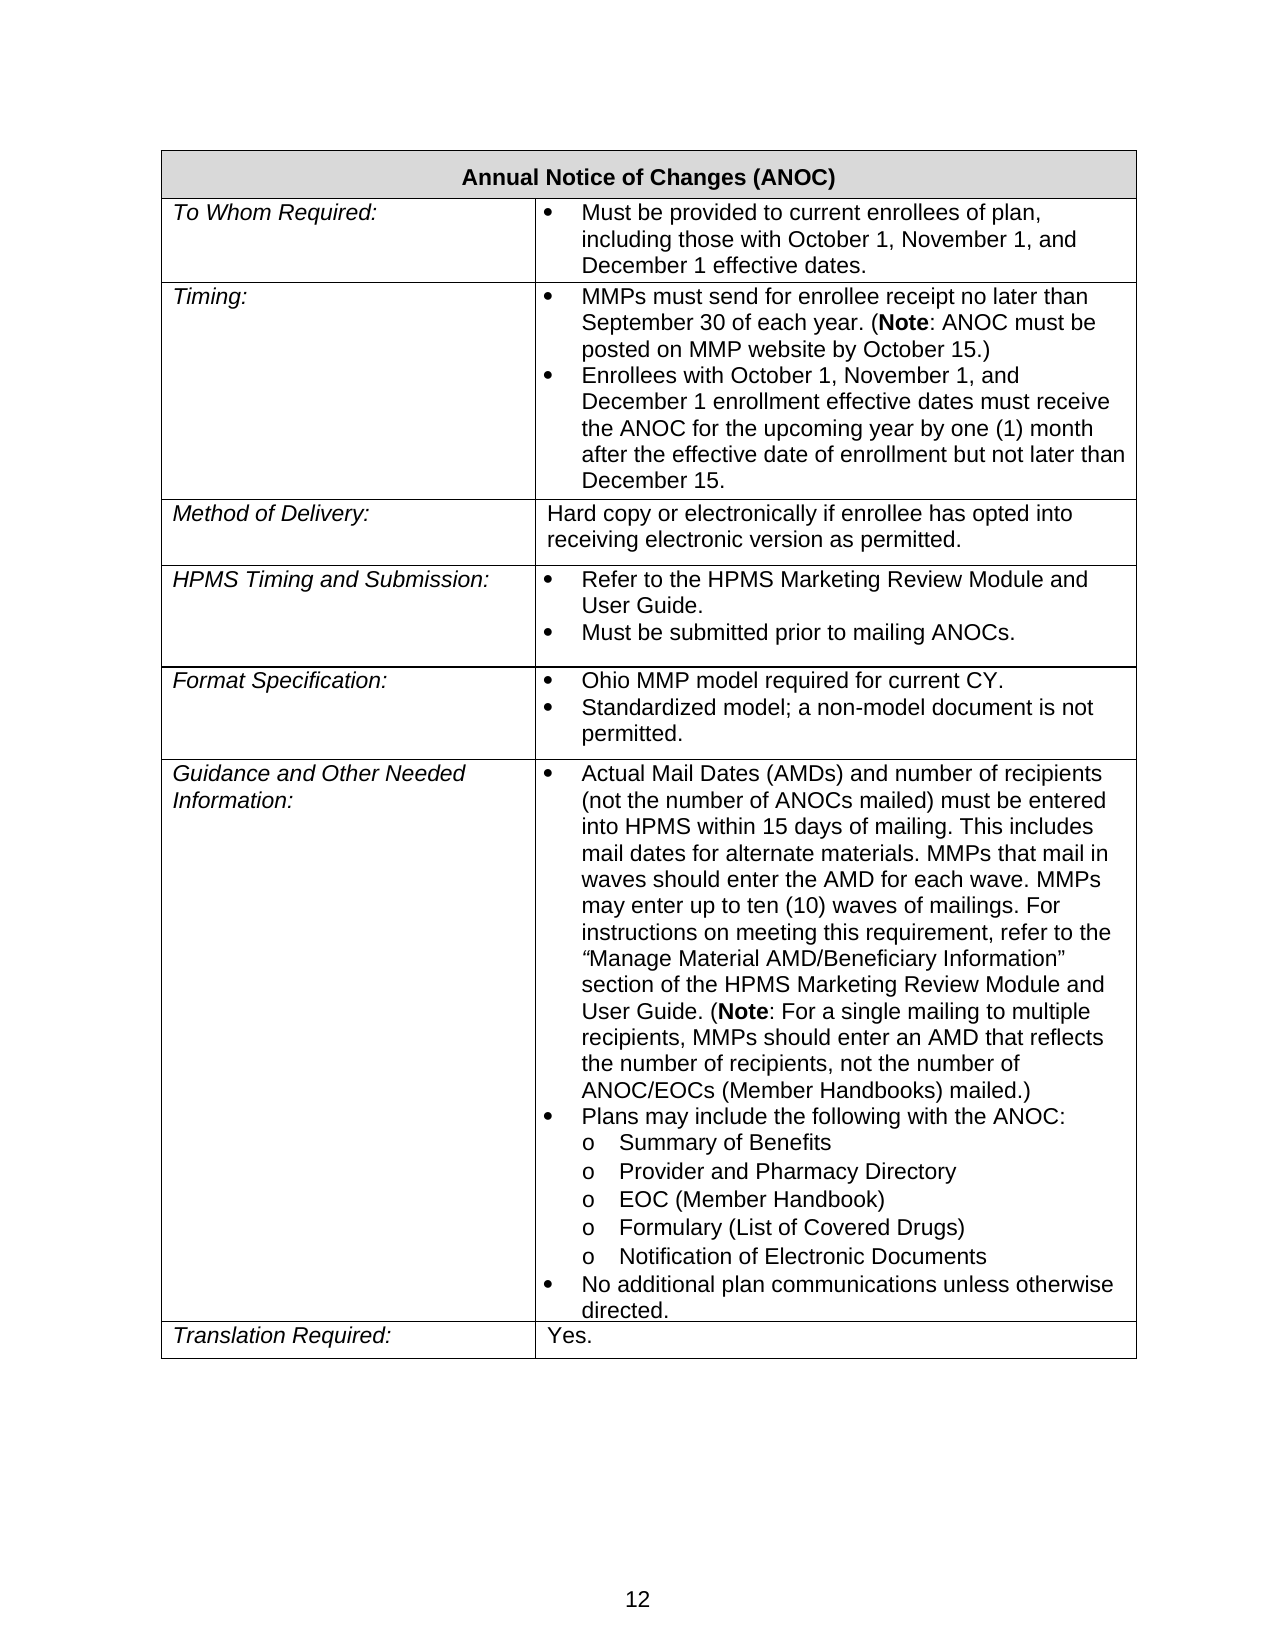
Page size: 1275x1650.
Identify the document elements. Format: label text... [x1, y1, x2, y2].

table_cell Hard copy or electronically if enrollee has opted into receiving electronic version as permitted. [536, 500, 1136, 565]
table_cell Guidance and Other Needed Information: [162, 760, 535, 1321]
table_cell Yes. [536, 1322, 1136, 1358]
table_cell To Whom Required: [162, 199, 535, 282]
table_cell Method of Delivery: [162, 500, 535, 565]
table_cell Translation Required: [162, 1322, 535, 1358]
table_cell Timing: [162, 283, 535, 498]
table_cell Refer to the HPMS Marketing Review Module and User Guide. Must be submitted prior to mailing ANOCs. [536, 566, 1136, 666]
table_cell Must be provided to current enrollees of plan, including those with October 1, November 1, and December 1 effective dates. [536, 199, 1136, 282]
table_cell Ohio MMP model required for current CY. Standardized model; a non-model document is not permitted. [536, 668, 1136, 759]
table_header Annual Notice of Changes (ANOC) [162, 151, 1136, 198]
table_cell MMPs must send for enrollee receipt no later than September 30 of each year. (Note: ANOC must be posted on MMP website by October 15.) Enrollees with October 1, November 1, and December 1 enrollment effective dates must receive the ANOC for the upcoming year by one (1) month after the effective date of enrollment but not later than December 15. [536, 283, 1136, 498]
table_cell Format Specification: [162, 668, 535, 759]
table_cell HPMS Timing and Submission: [162, 566, 535, 666]
table_cell Actual Mail Dates (AMDs) and number of recipients (not the number of ANOCs mailed) must be entered into HPMS within 15 days of mailing. This includes mail dates for alternate materials. MMPs that mail in waves should enter the AMD for each wave. MMPs may enter up to ten (10) waves of mailings. For instructions on meeting this requirement, refer to the “Manage Material AMD/Beneficiary Information” section of the HPMS Marketing Review Module and User Guide. (Note: For a single mailing to multiple recipients, MMPs should enter an AMD that reflects the number of recipients, not the number of ANOC/EOCs (Member Handbooks) mailed.) Plans may include the following with the ANOC: Summary of Benefits Provider and Pharmacy Directory EOC (Member Handbook) Formulary (List of Covered Drugs) Notification of Electronic Documents No additional plan communications unless otherwise directed. [536, 760, 1136, 1321]
